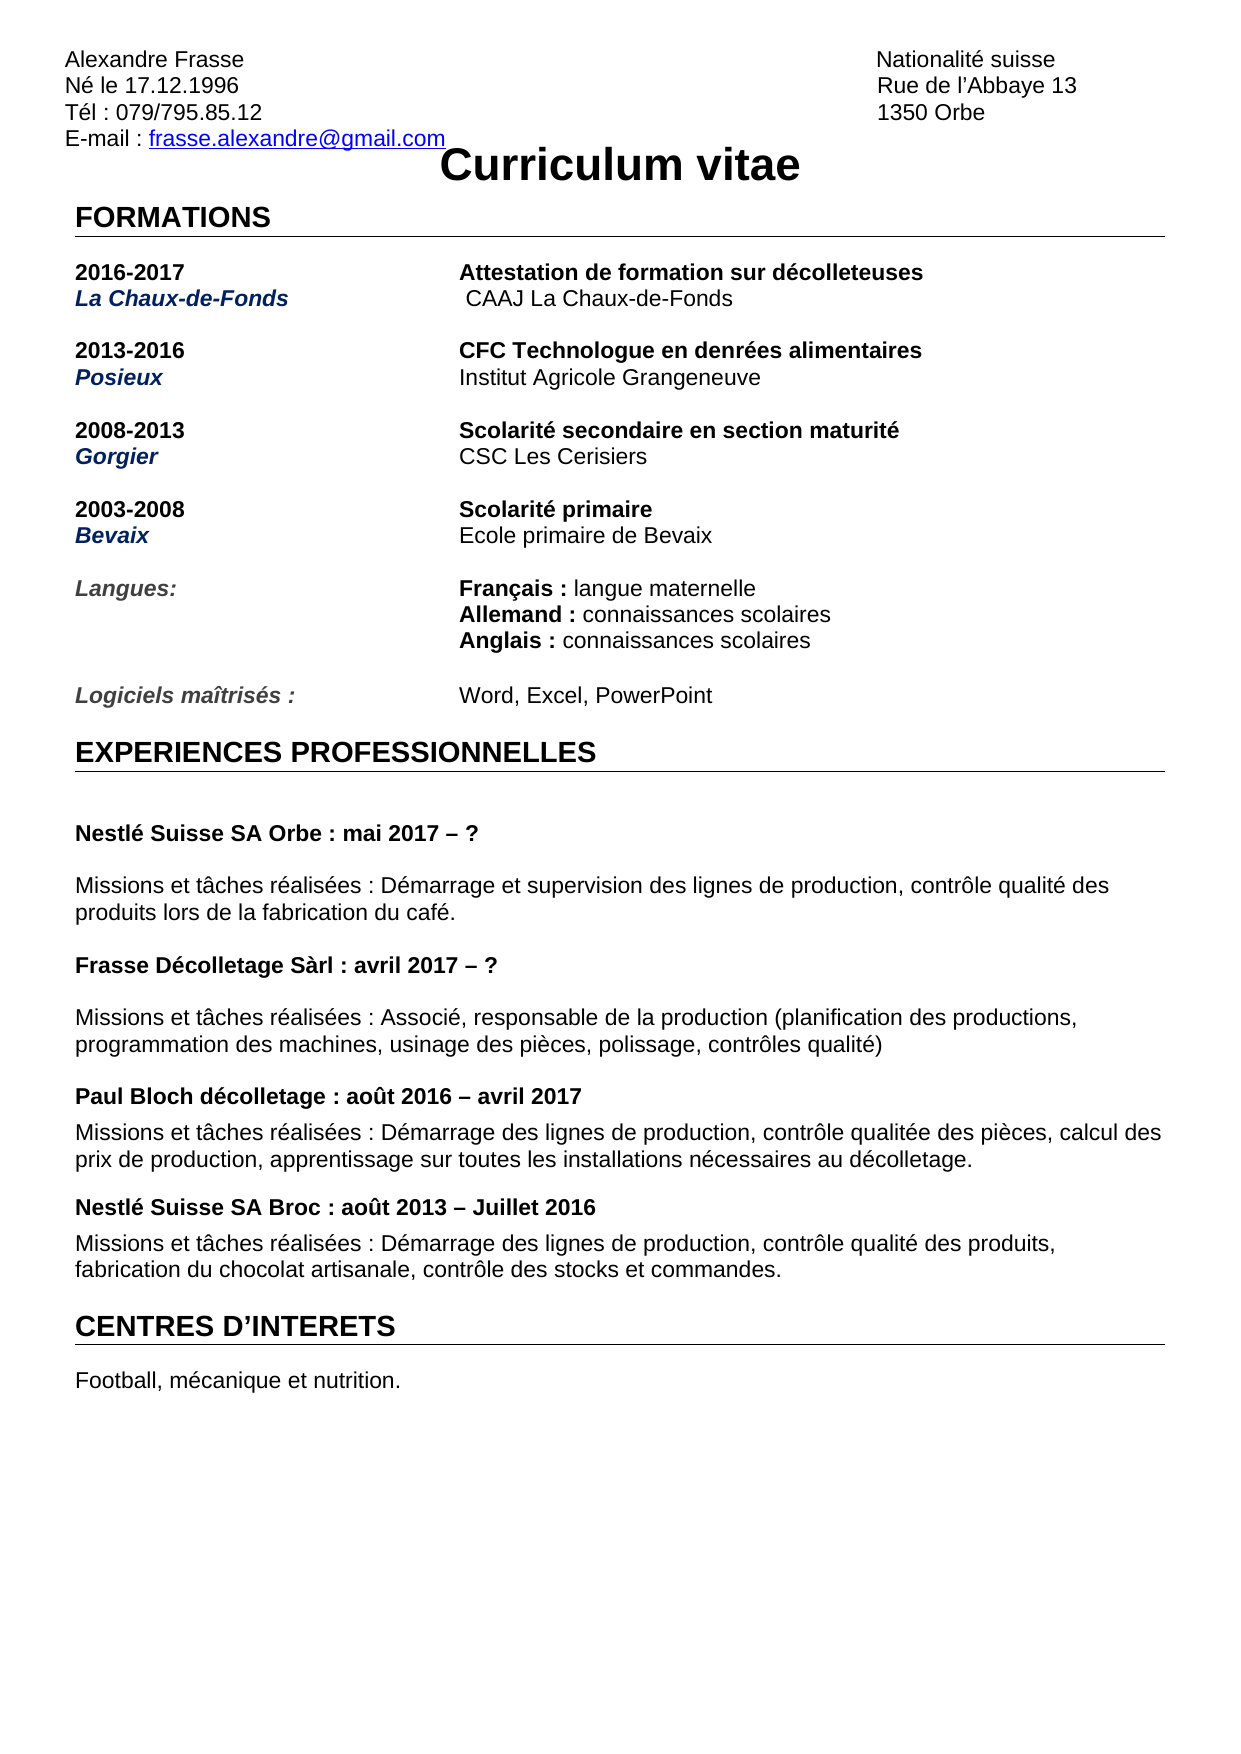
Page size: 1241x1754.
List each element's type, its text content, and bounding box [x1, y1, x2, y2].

text FORMATIONS [75, 200, 1165, 236]
text Posieux Institut Agricole Grangeneuve [75, 364, 1165, 390]
text Anglais : connaissances scolaires [75, 627, 1165, 654]
text Langues: Français : langue maternelle [75, 575, 1165, 601]
text Missions et tâches réalisées : Associé, responsable de la production (planification des productions, programmation des machines, usinage des pièces, polissage, contrôles qualité) [75, 1004, 1165, 1057]
text 2003-2008 Scolarité primaire [75, 496, 1165, 522]
text Frasse Décolletage Sàrl : avril 2017 – ? [75, 952, 1165, 978]
text CENTRES D’INTERETS [75, 1309, 1165, 1344]
text Curriculum vitae [75, 138, 1165, 191]
text La Chaux-de-Fonds CAAJ La Chaux-de-Fonds [75, 285, 1165, 311]
text Bevaix Ecole primaire de Bevaix [75, 522, 1165, 548]
text Missions et tâches réalisées : Démarrage et supervision des lignes de production, contrôle qualité des produits lors de la fabrication du café. [75, 872, 1165, 925]
text Gorgier CSC Les Cerisiers [75, 443, 1165, 469]
text Football, mécanique et nutrition. [75, 1367, 1165, 1393]
text 2016-2017 Attestation de formation sur décolleteuses [75, 258, 1165, 285]
text Missions et tâches réalisées : Démarrage des lignes de production, contrôle qualité des produits, fabrication du chocolat artisanale, contrôle des stocks et commandes. [75, 1230, 1165, 1282]
text Paul Bloch décolletage : août 2016 – avril 2017 [75, 1083, 1165, 1110]
text Nestlé Suisse SA Broc : août 2013 – Juillet 2016 [75, 1194, 1165, 1220]
text 2013-2016 CFC Technologue en denrées alimentaires [75, 337, 1165, 364]
text EXPERIENCES PROFESSIONNELLES [75, 735, 1165, 771]
text 2008-2013 Scolarité secondaire en section maturité [75, 417, 1165, 443]
text Allemand : connaissances scolaires [75, 601, 1165, 627]
text Missions et tâches réalisées : Démarrage des lignes de production, contrôle qualitée des pièces, calcul des prix de production, apprentissage sur toutes les installations nécessaires au décolletage. [75, 1119, 1165, 1172]
text Logiciels maîtrisés : Word, Excel, PowerPoint [75, 682, 1165, 709]
text Nestlé Suisse SA Orbe : mai 2017 – ? [75, 820, 1165, 846]
